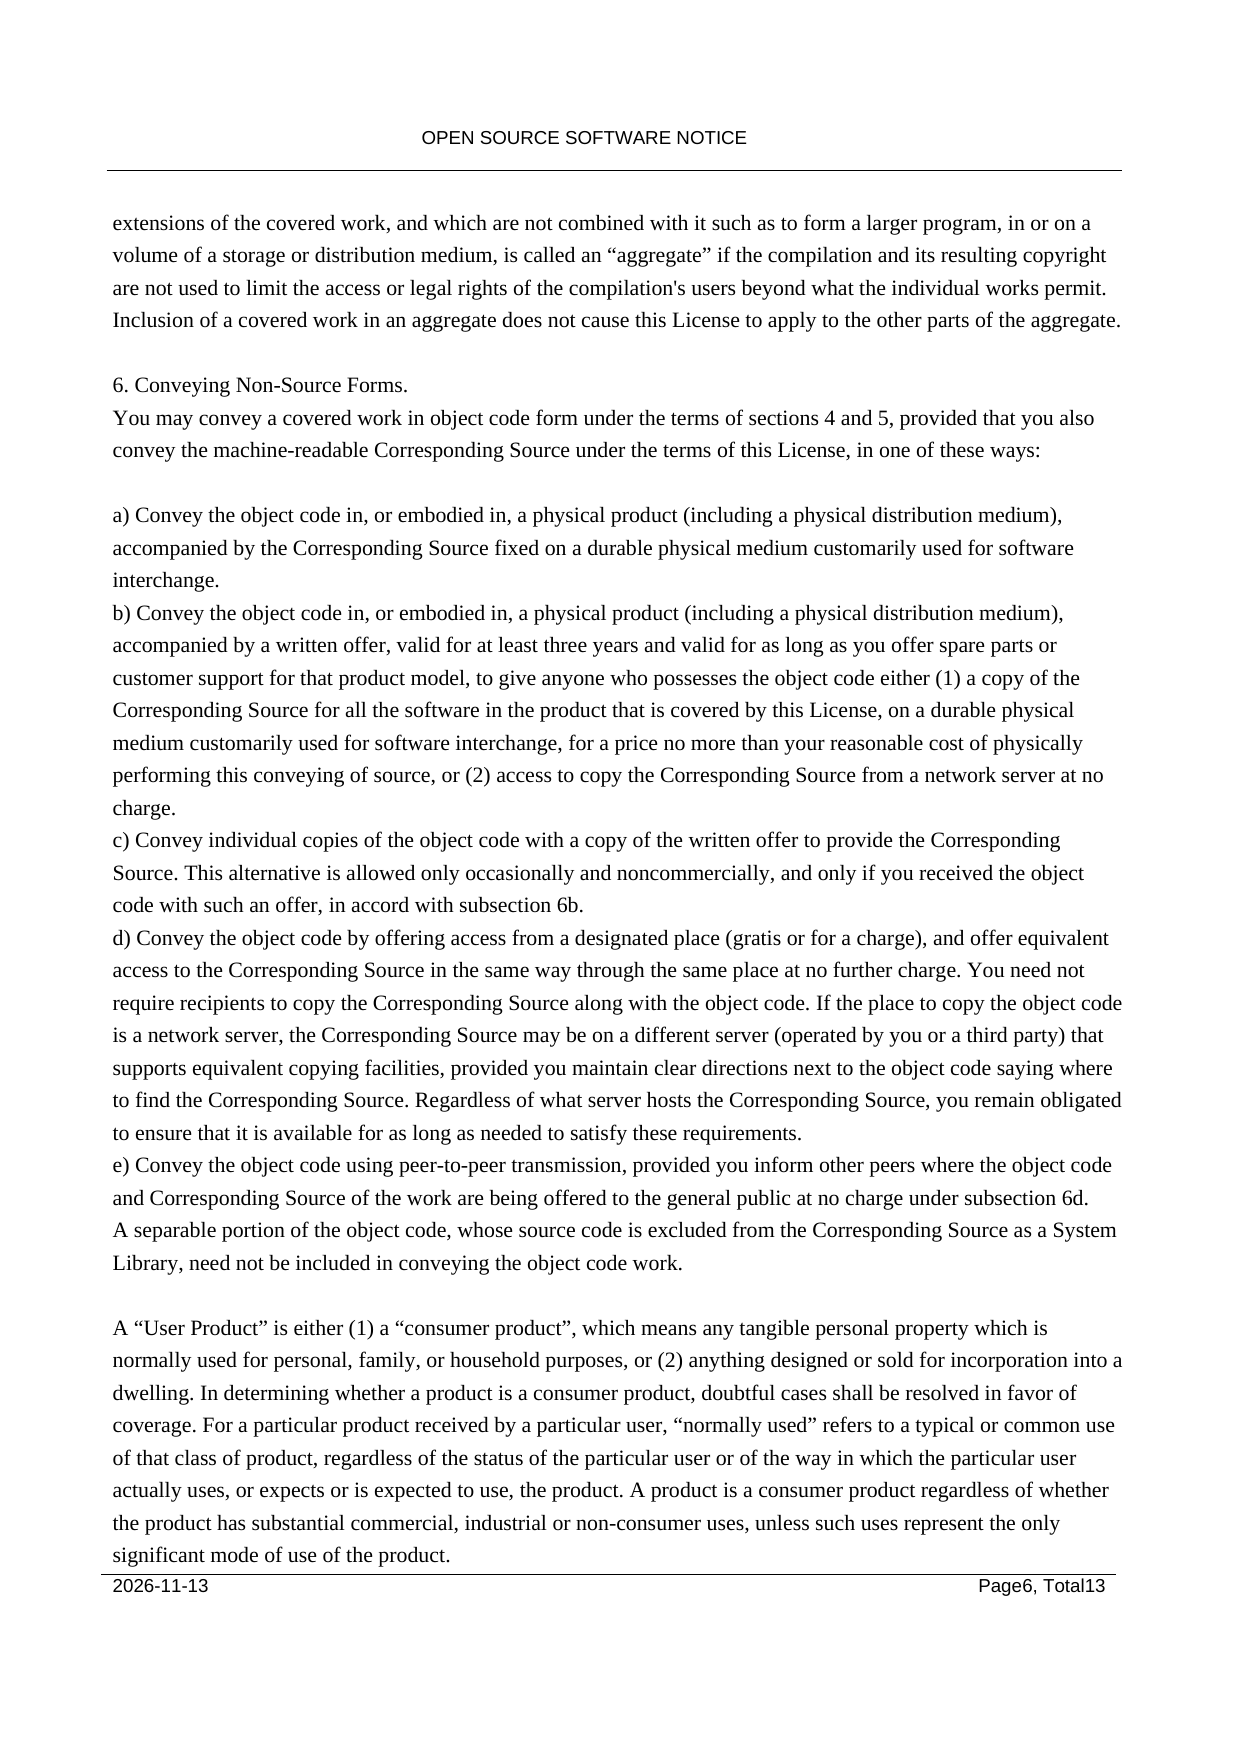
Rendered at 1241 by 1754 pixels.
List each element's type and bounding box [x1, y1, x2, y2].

text [112, 206, 1128, 1571]
